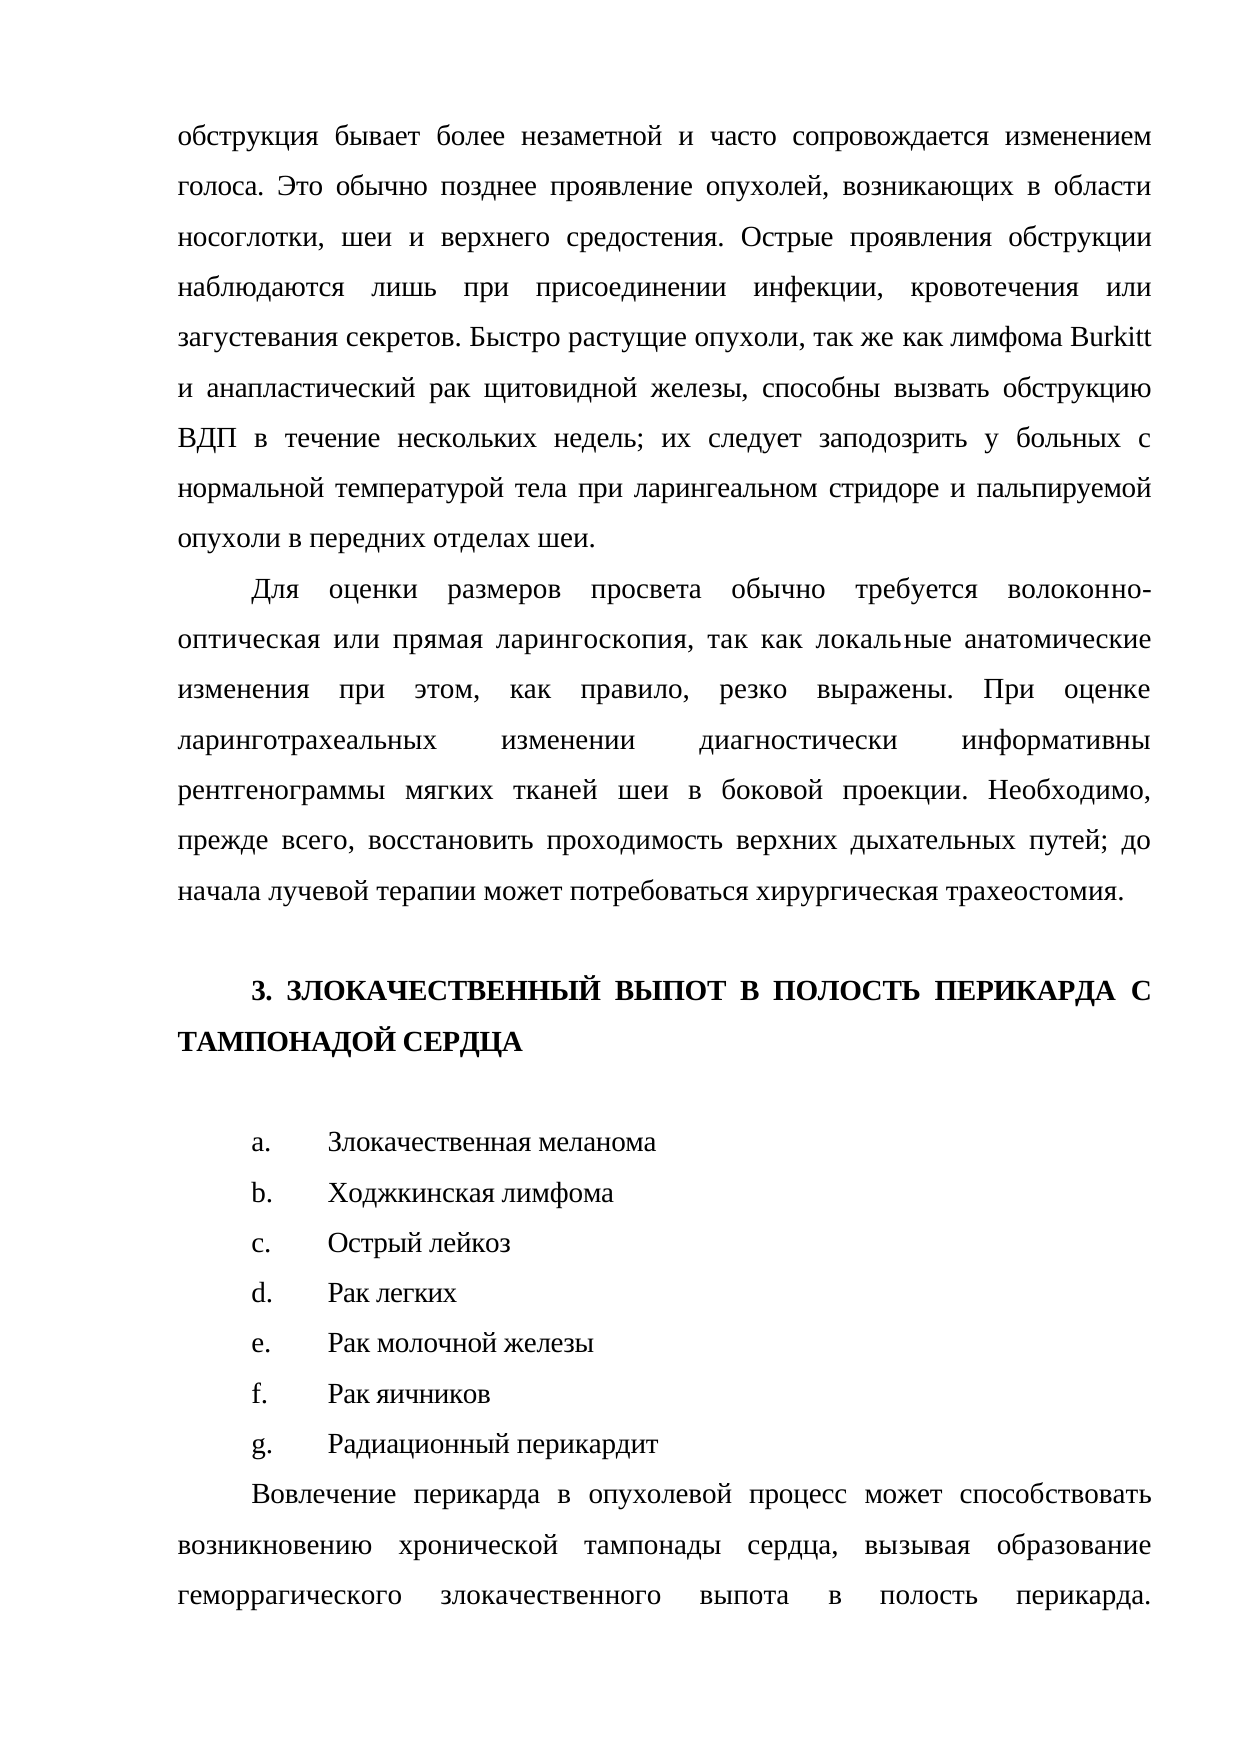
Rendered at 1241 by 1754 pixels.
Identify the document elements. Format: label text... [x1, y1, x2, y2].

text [177, 118, 1152, 554]
list Рак яичников [177, 1376, 1152, 1409]
text Для оценки размеров просвета обычно требуется волоконно-оптическая или прямая ларингоскопия, так как локальные анатомические изменения при этом, как правило, резко выражены. При оценке ларинготрахеальных изменении диагностически информативны рентгенограммы мягких тканей шеи в боковой проекции. Необходимо, прежде всего, восстановить проходимость верхних дыхательных путей; до начала лучевой терапии может потребоваться хирургическая трахеостомия. [177, 571, 1152, 906]
text 3. ЗЛОКАЧЕСТВЕННЫЙ ВЫПОТ В ПОЛОСТЬ ПЕРИКАРДА С ТАМПОНАДОЙ СЕРДЦА [177, 973, 1152, 1057]
list Рак легких [177, 1275, 1152, 1309]
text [177, 1477, 1152, 1611]
list Острый лейкоз [177, 1225, 1152, 1258]
list Злокачественная меланома [177, 1124, 1152, 1158]
list Ходжкинская лимфома [177, 1175, 1152, 1208]
list Радиационный перикардит [177, 1426, 1152, 1460]
list Рак молочной железы [177, 1326, 1152, 1359]
